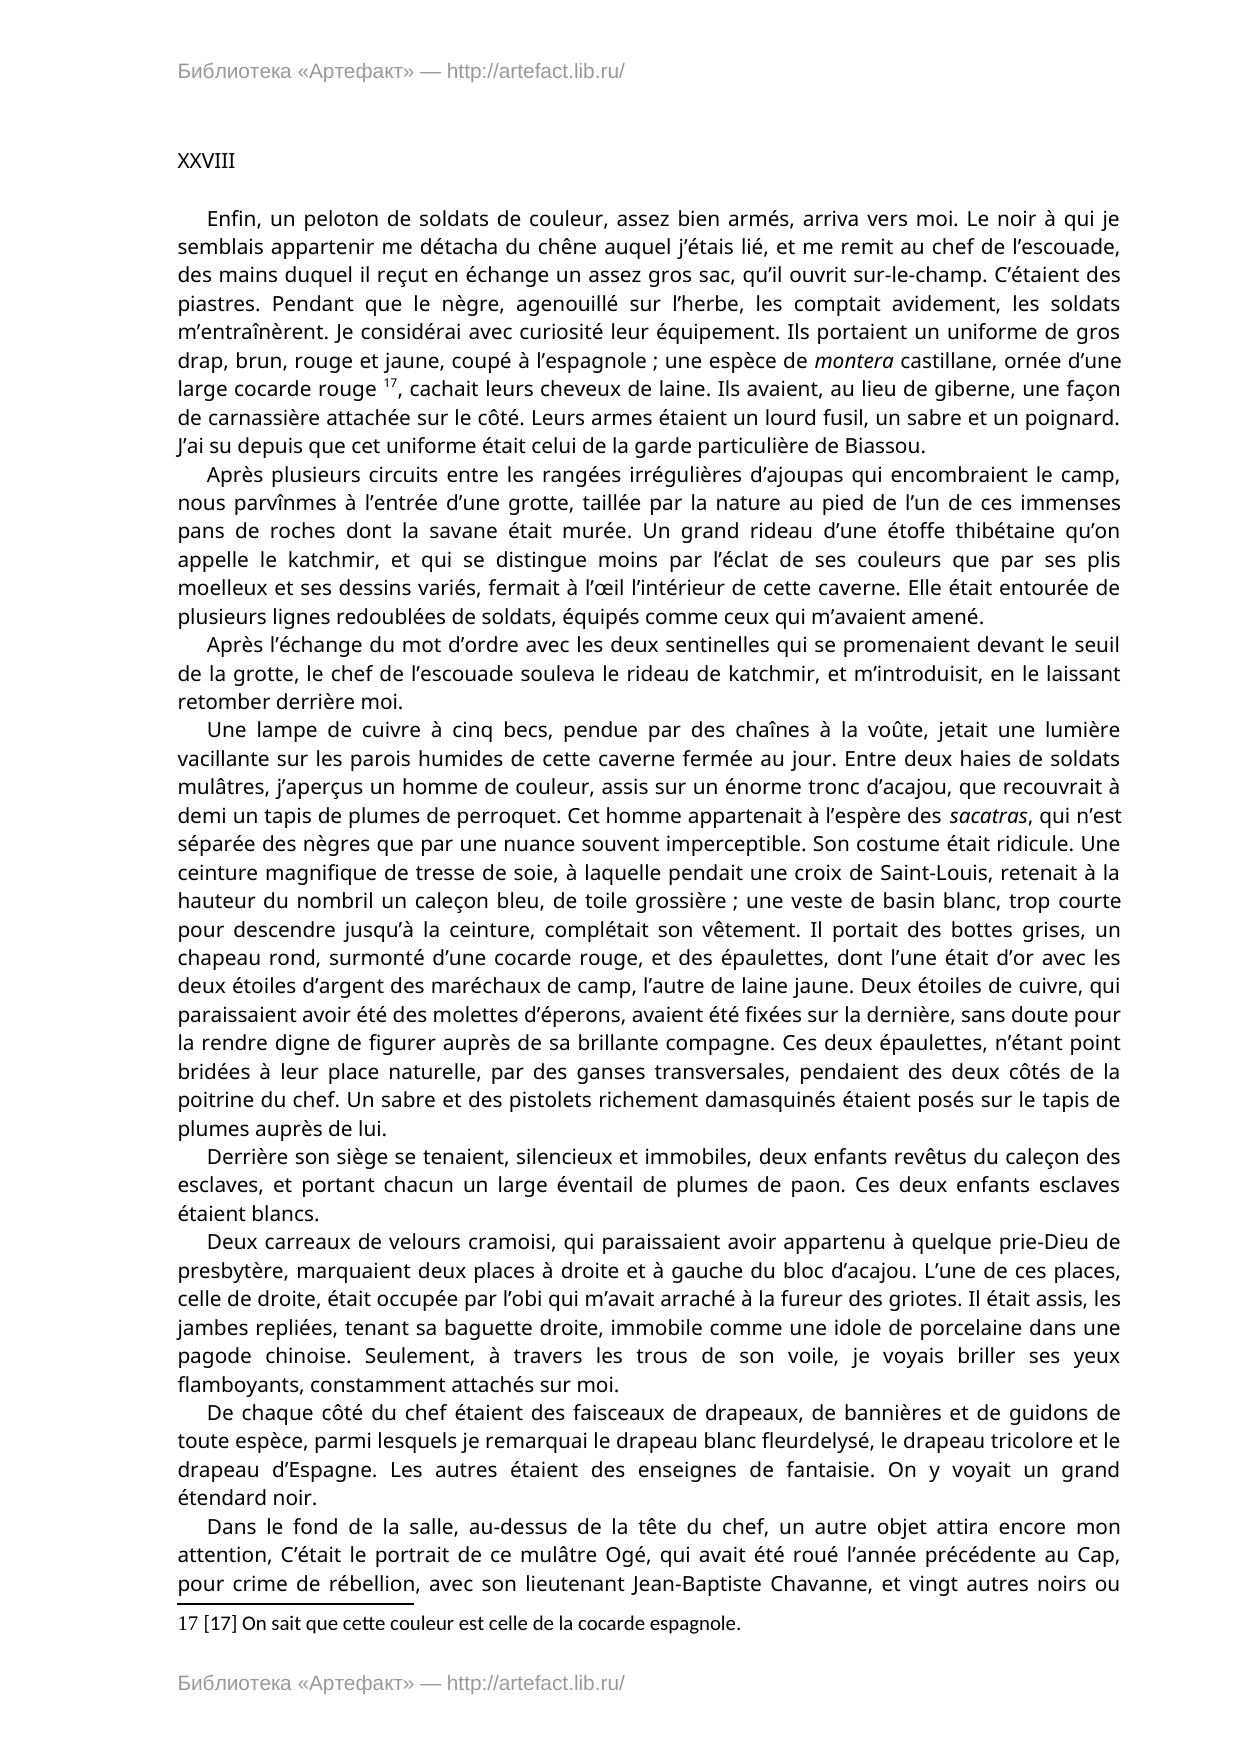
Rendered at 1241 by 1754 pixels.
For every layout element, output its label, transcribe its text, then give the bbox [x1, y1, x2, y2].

text Enfin, un peloton de soldats de couleur, assez bien armés, arriva vers moi. Le noir à qui je semblais appartenir me détacha du chêne auquel j’étais lié, et me remit au chef de l’escouade, des mains duquel il reçut en échange un assez gros sac, qu’il ouvrit sur-le-champ. C’étaient des piastres. Pendant que le nègre, agenouillé sur l’herbe, les comptait avidement, les soldats m’entraînèrent. Je considérai avec curiosité leur équipement. Ils portaient un uniforme de gros drap, brun, rouge et jaune, coupé à l’espagnole ; une espèce de montera castillane, ornée d’une large cocarde rouge , cachait leurs cheveux de laine. Ils avaient, au lieu de giberne, une façon de carnassière attachée sur le côté. Leurs armes étaient un lourd fusil, un sabre et un poignard. J’ai su depuis que cet uniforme était celui de la garde particulière de Biassou. [177, 204, 1122, 460]
text Deux carreaux de velours cramoisi, qui paraissaient avoir appartenu à quelque prie-Dieu de presbytère, marquaient deux places à droite et à gauche du bloc d’acajou. L’une de ces places, celle de droite, était occupée par l’obi qui m’avait arraché à la fureur des griotes. Il était assis, les jambes repliées, tenant sa baguette droite, immobile comme une idole de porcelaine dans une pagode chinoise. Seulement, à travers les trous de son voile, je voyais briller ses yeux flamboyants, constamment attachés sur moi. [177, 1227, 1122, 1398]
text Une lampe de cuivre à cinq becs, pendue par des chaînes à la voûte, jetait une lumière vacillante sur les parois humides de cette caverne fermée au jour. Entre deux haies de soldats mulâtres, j’aperçus un homme de couleur, assis sur un énorme tronc d’acajou, que recouvrait à demi un tapis de plumes de perroquet. Cet homme appartenait à l’espère des sacatras, qui n’est séparée des nègres que par une nuance souvent imperceptible. Son costume était ridicule. Une ceinture magnifique de tresse de soie, à laquelle pendait une croix de Saint-Louis, retenait à la hauteur du nombril un caleçon bleu, de toile grossière ; une veste de basin blanc, trop courte pour descendre jusqu’à la ceinture, complétait son vêtement. Il portait des bottes grises, un chapeau rond, surmonté d’une cocarde rouge, et des épaulettes, dont l’une était d’or avec les deux étoiles d’argent des maréchaux de camp, l’autre de laine jaune. Deux étoiles de cuivre, qui paraissaient avoir été des molettes d’éperons, avaient été fixées sur la dernière, sans doute pour la rendre digne de figurer auprès de sa brillante compagne. Ces deux épaulettes, n’étant point bridées à leur place naturelle, par des ganses transversales, pendaient des deux côtés de la poitrine du chef. Un sabre et des pistolets richement damasquinés étaient posés sur le tapis de plumes auprès de lui. [177, 716, 1122, 1142]
text Derrière son siège se tenaient, silencieux et immobiles, deux enfants revêtus du caleçon des esclaves, et portant chacun un large éventail de plumes de paon. Ces deux enfants esclaves étaient blancs. [177, 1142, 1122, 1227]
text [177, 1512, 1122, 1597]
subtitle XXVIII [177, 147, 1122, 175]
text Après l’échange du mot d’ordre avec les deux sentinelles qui se promenaient devant le seuil de la grotte, le chef de l’escouade souleva le rideau de katchmir, et m’introduisit, en le laissant retomber derrière moi. [177, 630, 1122, 716]
text De chaque côté du chef étaient des faisceaux de drapeaux, de bannières et de guidons de toute espèce, parmi lesquels je remarquai le drapeau blanc fleurdelysé, le drapeau tricolore et le drapeau d’Espagne. Les autres étaient des enseignes de fantaisie. On y voyait un grand étendard noir. [177, 1398, 1122, 1512]
text Après plusieurs circuits entre les rangées irrégulières d’ajoupas qui encombraient le camp, nous parvînmes à l’entrée d’une grotte, taillée par la nature au pied de l’un de ces immenses pans de roches dont la savane était murée. Un grand rideau d’une étoffe thibétaine qu’on appelle le katchmir, et qui se distingue moins par l’éclat de ses couleurs que par ses plis moelleux et ses dessins variés, fermait à l’œil l’intérieur de cette caverne. Elle était entourée de plusieurs lignes redoublées de soldats, équipés comme ceux qui m’avaient amené. [177, 460, 1122, 630]
